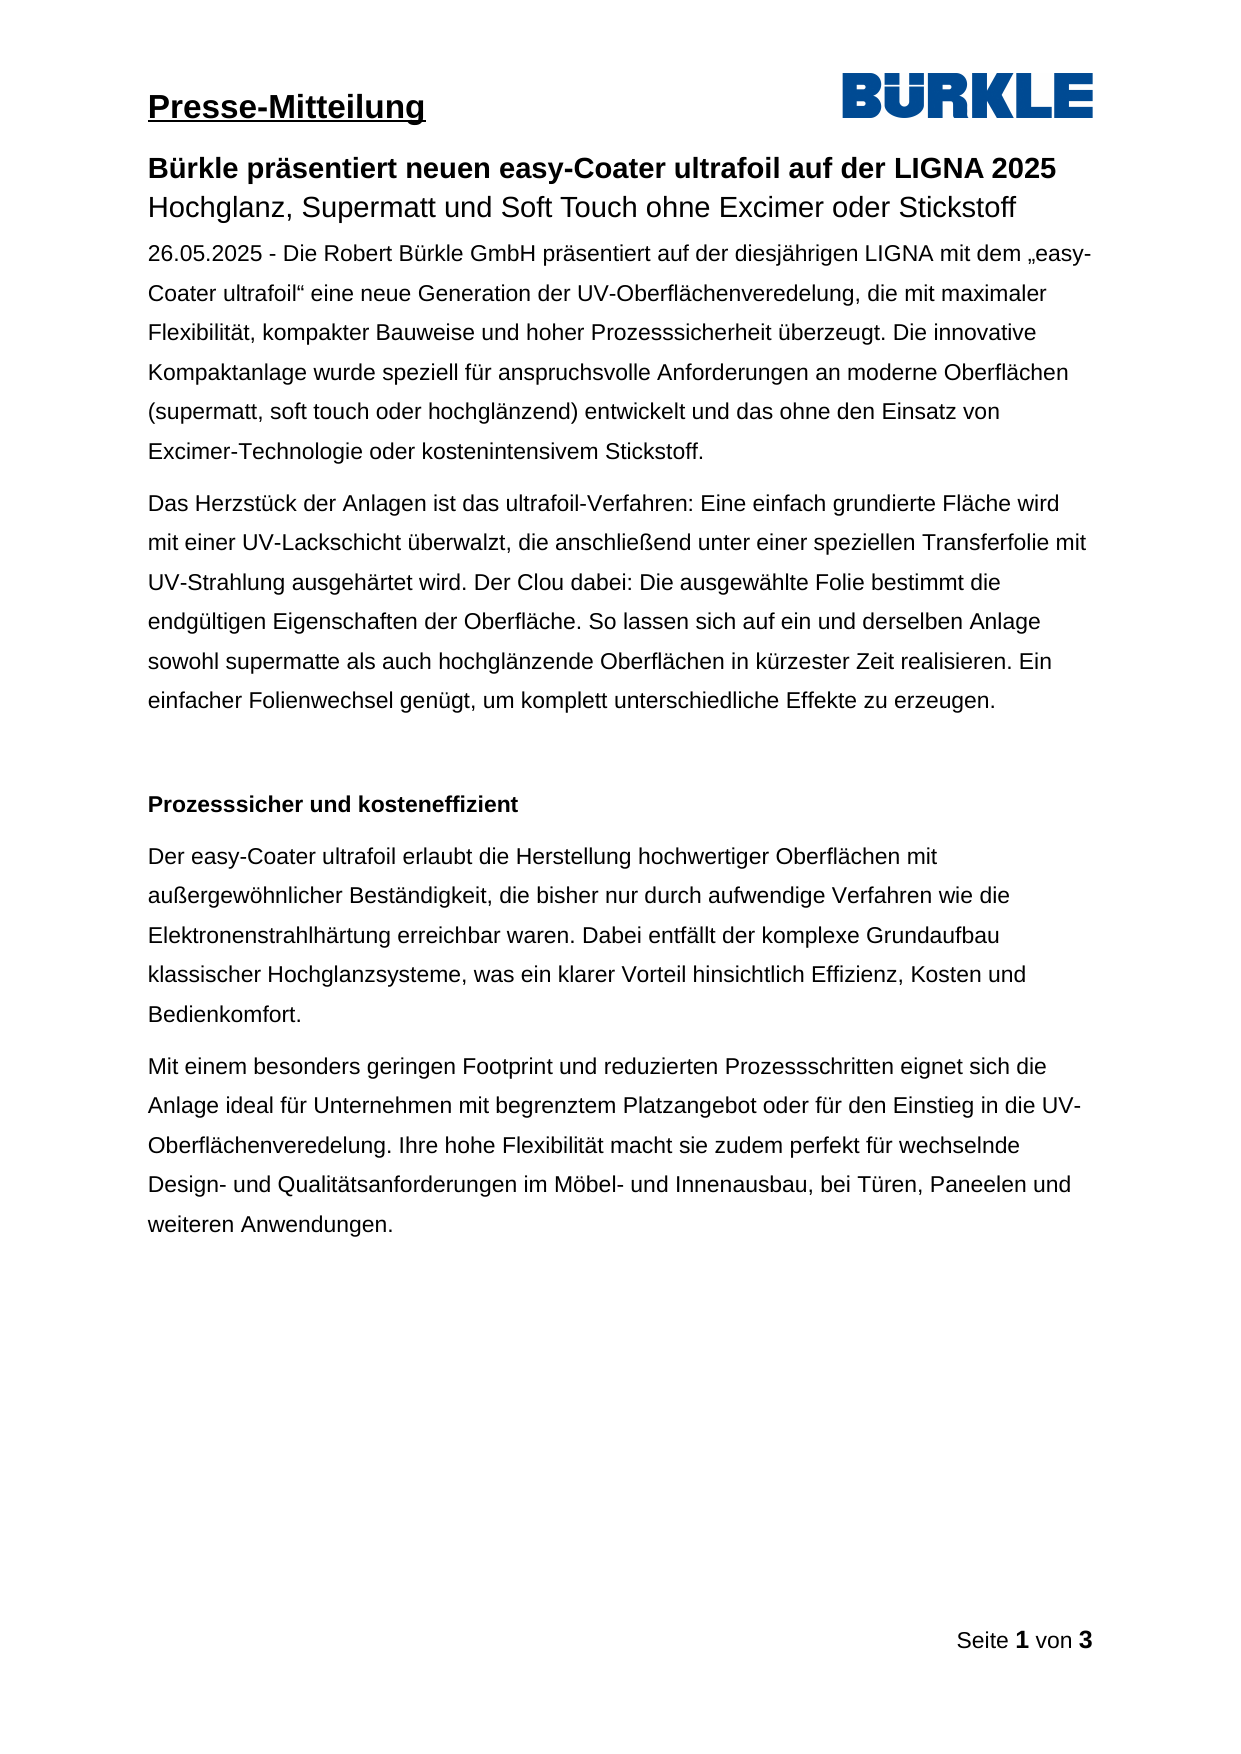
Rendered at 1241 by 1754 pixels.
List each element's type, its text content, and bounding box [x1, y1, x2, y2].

picture [842, 73, 1093, 118]
text Hochglanz, Supermatt und Soft Touch ohne Excimer oder Stickstoff [148, 190, 1093, 223]
text 26.05.2025 - Die Robert Bürkle GmbH präsentiert auf der diesjährigen LIGNA mit dem „easy-Coater ultrafoil“ eine neue Generation der UV-Oberflächenveredelung, die mit maximaler Flexibilität, kompakter Bauweise und hoher Prozesssicherheit überzeugt. Die innovative Kompaktanlage wurde speziell für anspruchsvolle Anforderungen an moderne Oberflächen (supermatt, soft touch oder hochglänzend) entwickelt und das ohne den Einsatz von Excimer-Technologie oder kostenintensivem Stickstoff. [148, 240, 1093, 464]
text Das Herzstück der Anlagen ist das ultrafoil-Verfahren: Eine einfach grundierte Fläche wird mit einer UV-Lackschicht überwalzt, die anschließend unter einer speziellen Transferfolie mit UV-Strahlung ausgehärtet wird. Der Clou dabei: Die ausgewählte Folie bestimmt die endgültigen Eigenschaften der Oberfläche. So lassen sich auf ein und derselben Anlage sowohl supermatte als auch hochglänzende Oberflächen in kürzester Zeit realisieren. Ein einfacher Folienwechsel genügt, um komplett unterschiedliche Effekte zu erzeugen. [148, 490, 1093, 713]
text Mit einem besonders geringen Footprint und reduzierten Prozessschritten eignet sich die Anlage ideal für Unternehmen mit begrenztem Platzangebot oder für den Einstieg in die UV-Oberflächenveredelung. Ihre hohe Flexibilität macht sie zudem perfekt für wechselnde Design- und Qualitätsanforderungen im Möbel- und Innenausbau, bei Türen, Paneelen und weiteren Anwendungen. [148, 1053, 1093, 1237]
text Prozesssicher und kosteneffizient [148, 791, 1093, 817]
text Der easy-Coater ultrafoil erlaubt die Herstellung hochwertiger Oberflächen mit außergewöhnlicher Beständigkeit, die bisher nur durch aufwendige Verfahren wie die Elektronenstrahlhärtung erreichbar waren. Dabei entfällt der komplexe Grundaufbau klassischer Hochglanzsysteme, was ein klarer Vorteil hinsichtlich Effizienz, Kosten und Bedienkomfort. [148, 843, 1093, 1027]
text Bürkle präsentiert neuen easy-Coater ultrafoil auf der LIGNA 2025 [148, 151, 1093, 185]
